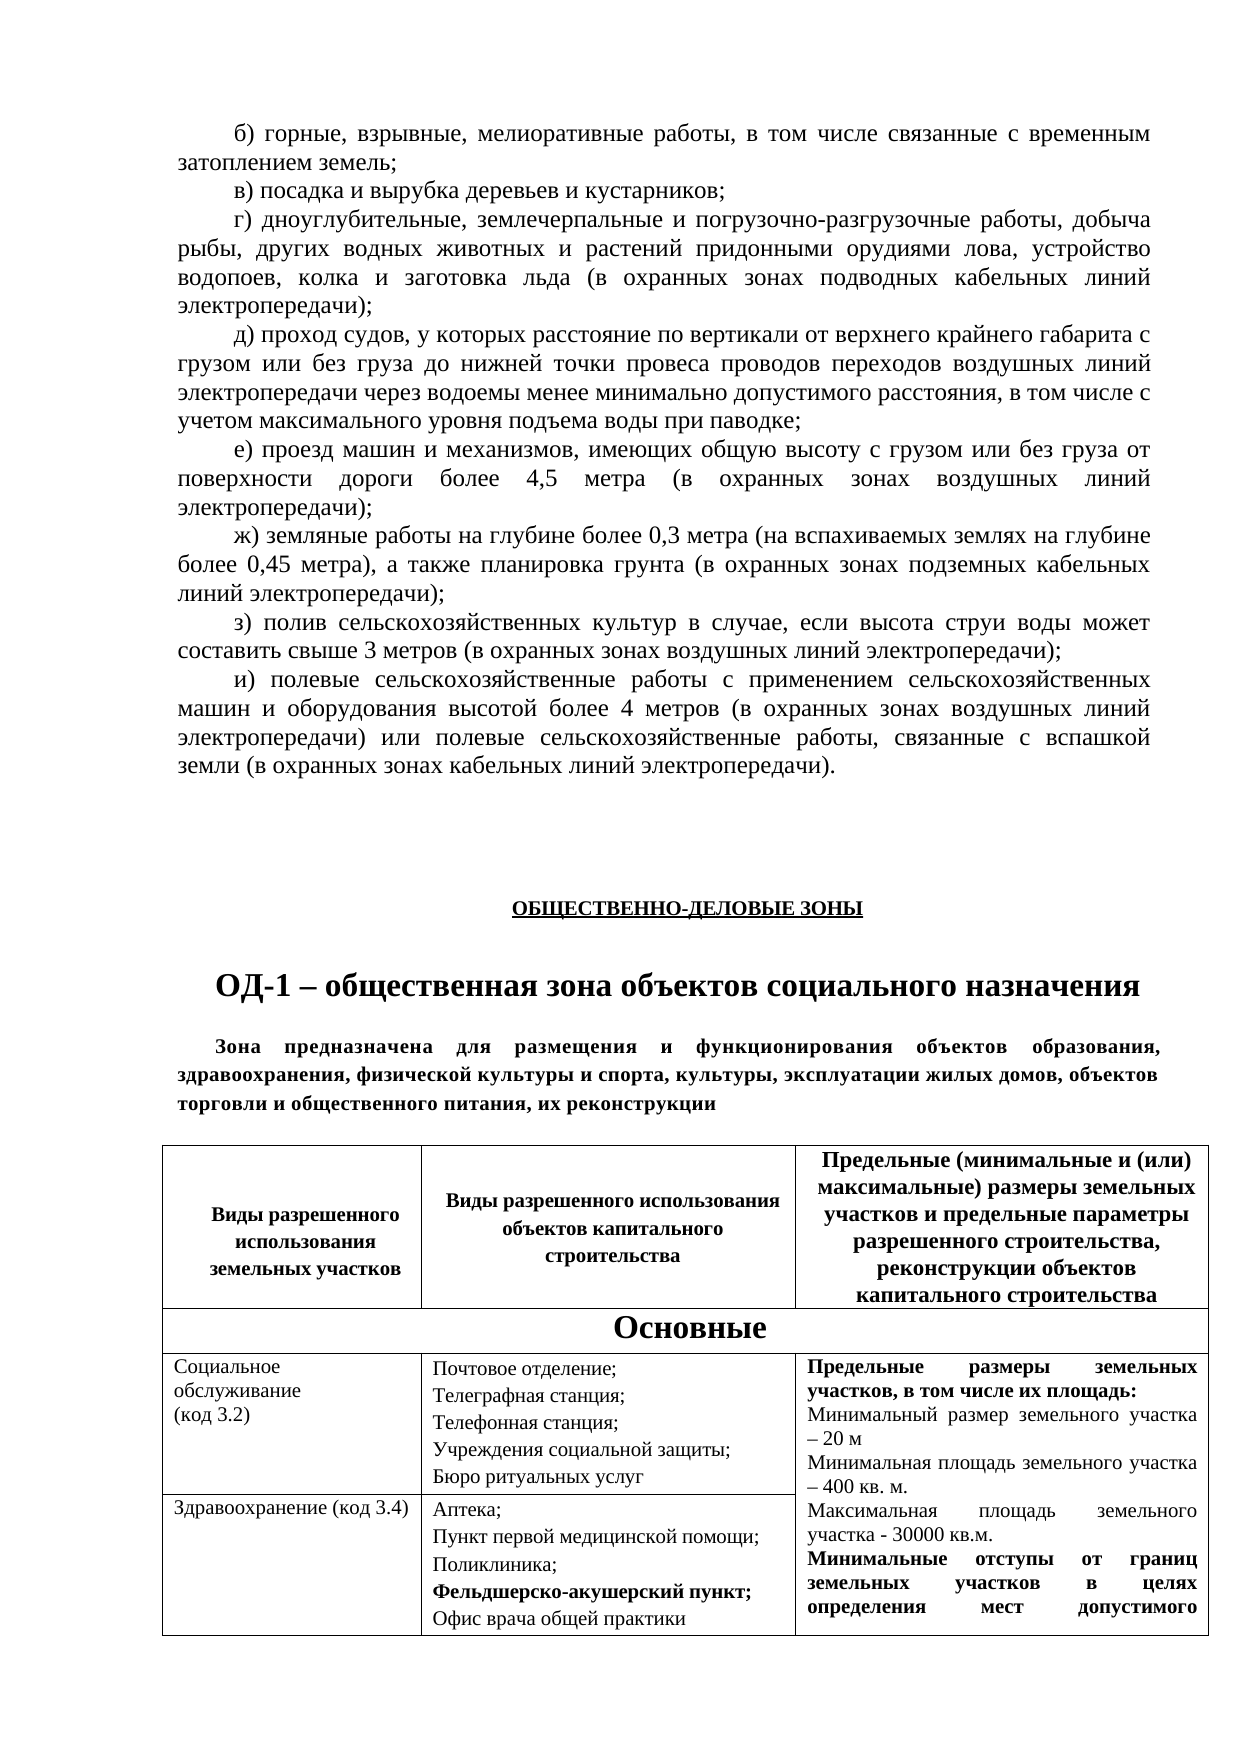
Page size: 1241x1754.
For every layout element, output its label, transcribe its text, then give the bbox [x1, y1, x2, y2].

table_cell Социальное обслуживание (код 3.2) [163, 1354, 421, 1494]
table_cell Здравоохранение (код 3.4) [163, 1495, 421, 1635]
text з) полив сельскохозяйственных культур в случае, если высота струи воды может составить свыше (в охранных зонах воздушных линий электропередачи); [177, 607, 1152, 664]
table_header Виды разрешенного использования объектов капитального строительства [422, 1146, 795, 1308]
table_cell Аптека; Пункт первой медицинской помощи; Поликлиника; Фельдшерско-акушерский пункт; Офис врача общей практики [422, 1495, 795, 1635]
table_cell Предельные размеры земельных участков, в том числе их площадь: Минимальный размер земельного участка – 20 м Минимальная площадь земельного участка – 400 кв. м. Максимальная площадь земельного участка - 30000 кв.м. Минимальные отступы от границ земельных участков в целях определения мест допустимого размещения зданий, строений, сооружений, за пределами которых запрещено строительство зданий, строений, сооружений – . Для застроенных земельных участков при реконструкции объектов допускается размещать объект по сложившейся линии застройки; Предельное количество этажей или предельная высота зданий, строений, сооружений Максимальное количество этажей – 3 эт. Максимальный процент застройки в границах земельного участка – 50 %. [796, 1354, 1208, 1635]
text б) горные, взрывные, мелиоративные работы, в том числе связанные с временным затоплением земель; [177, 118, 1152, 176]
text ж) земляные работы на глубине более (на вспахиваемых землях на глубине более ), а также планировка грунта (в охранных зонах подземных кабельных линий электропередачи); [177, 521, 1152, 607]
text г) дноуглубительные, землечерпальные и погрузочно-разгрузочные работы, добыча рыбы, других водных животных и растений придонными орудиями лова, устройство водопоев, колка и заготовка льда (в охранных зонах подводных кабельных линий электропередачи); [177, 204, 1152, 319]
table_cell Основные [163, 1309, 1208, 1353]
text и) полевые сельскохозяйственные работы с применением сельскохозяйственных машин и оборудования высотой более (в охранных зонах воздушных линий электропередачи) или полевые сельскохозяйственные работы, связанные с вспашкой земли (в охранных зонах кабельных линий электропередачи). [177, 664, 1152, 779]
text е) проезд машин и механизмов, имеющих общую высоту с грузом или без груза от поверхности дороги более (в охранных зонах воздушных линий электропередачи); [177, 434, 1152, 521]
text Зона предназначена для размещения и функционирования объектов образования, здравоохранения, физической культуры и спорта, культуры, эксплуатации жилых домов, объектов торговли и общественного питания, их реконструкции [177, 1030, 1160, 1116]
text д) проход судов, у которых расстояние по вертикали от верхнего крайнего габарита с грузом или без груза до нижней точки провеса проводов переходов воздушных линий электропередачи через водоемы менее минимально допустимого расстояния, в том числе с учетом максимального уровня подъема воды при паводке; [177, 319, 1152, 434]
text ОБЩЕСТВЕННО-ДЕЛОВЫЕ ЗОНЫ [177, 893, 1160, 921]
table_cell Почтовое отделение; Телеграфная станция; Телефонная станция; Учреждения социальной защиты; Бюро ритуальных услуг [422, 1354, 795, 1494]
text в) посадка и вырубка деревьев и кустарников; [177, 176, 1152, 204]
table_header Виды разрешенного использования земельных участков [163, 1146, 421, 1308]
text ОД-1 – общественная зона объектов социального назначения [259, 975, 1160, 1002]
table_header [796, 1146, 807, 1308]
